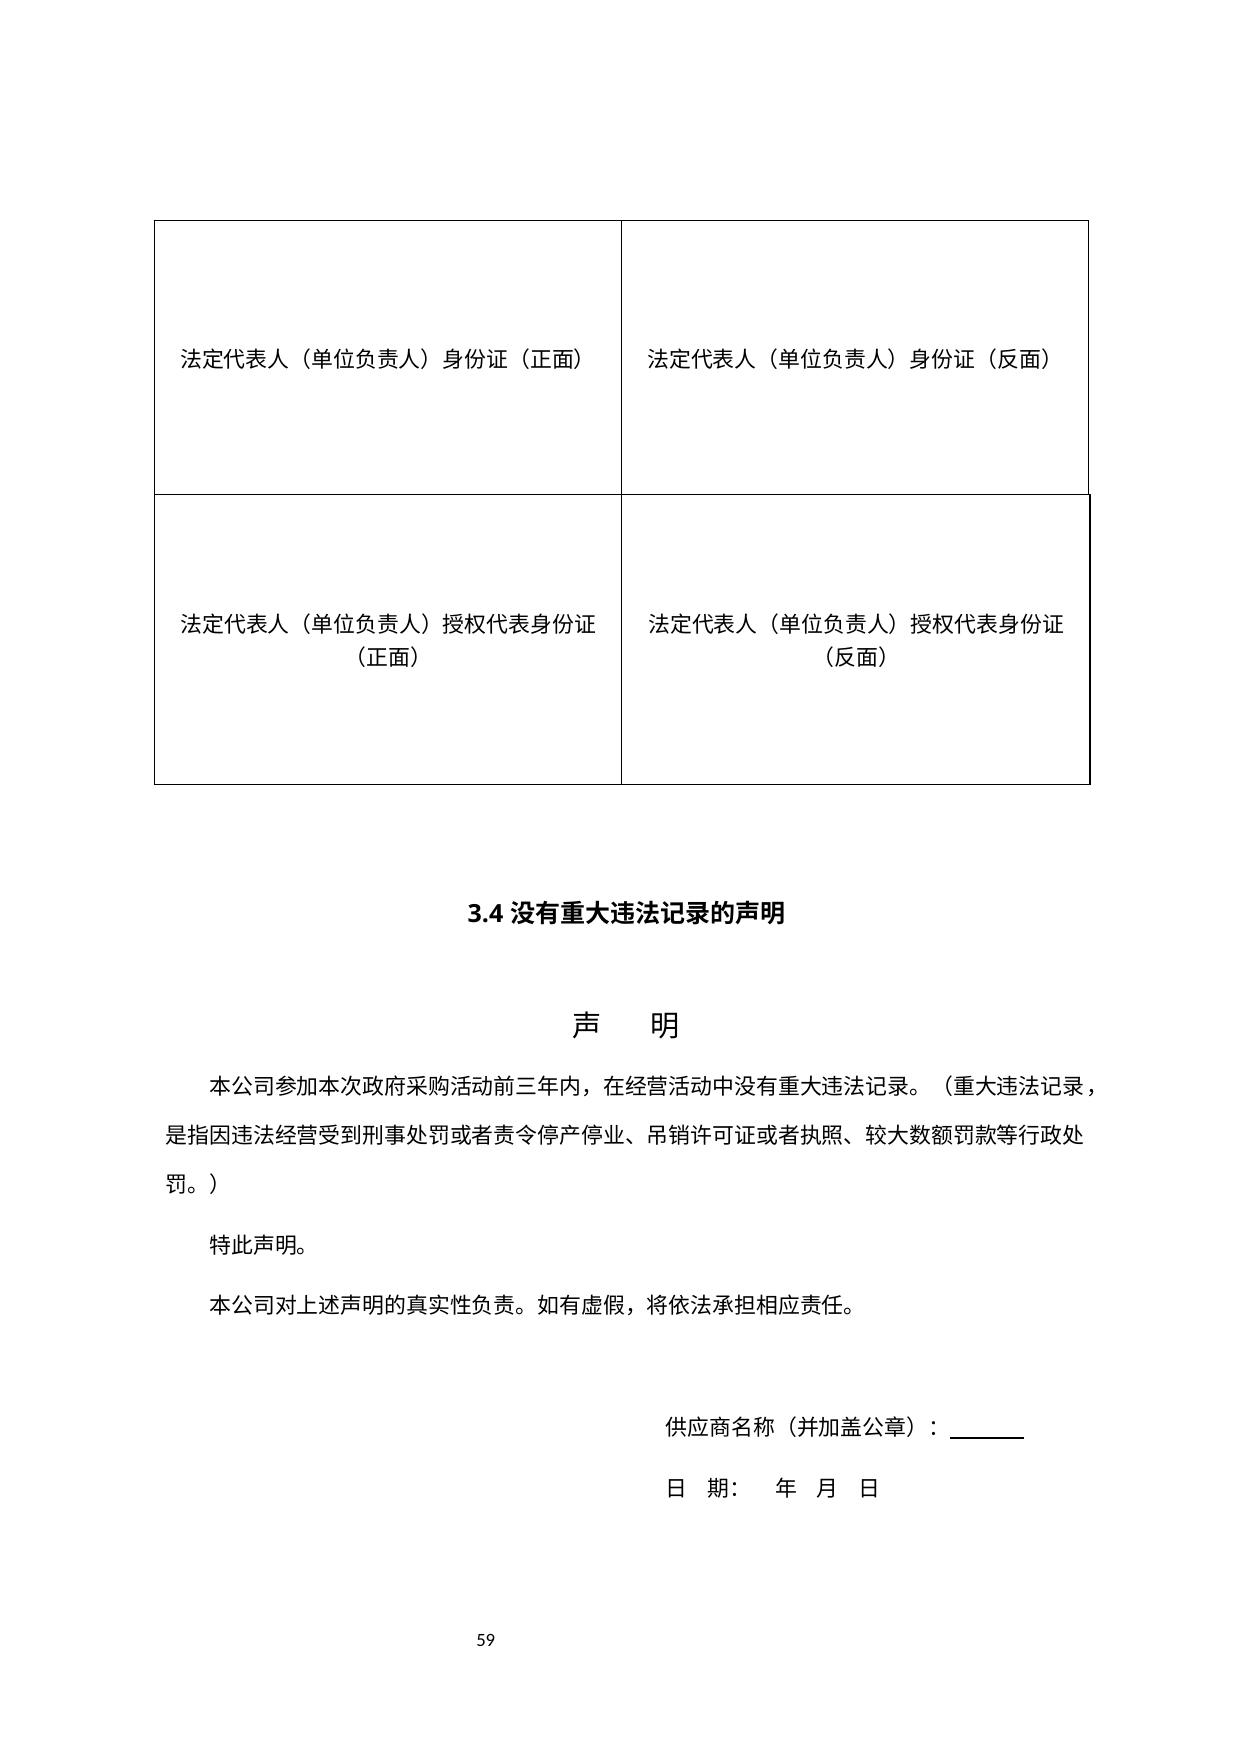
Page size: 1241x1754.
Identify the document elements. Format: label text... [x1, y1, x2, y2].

text 特此声明。 [165, 1227, 1087, 1260]
text 声 明 [165, 991, 1087, 1056]
text 本公司对上述声明的真实性负责。如有虚假，将依法承担相应责任。 [165, 1288, 1087, 1321]
table_cell 法定代表人（单位负责人）授权代表身份证 （正面） [155, 495, 621, 784]
text 本公司参加本次政府采购活动前三年内，在经营活动中没有重大违法记录。（重大违法记录，是指因违法经营受到刑事处罚或者责令停产停业、吊销许可证或者执照、较大数额罚款等行政处罚。） [165, 1069, 1087, 1199]
text 3.4 没有重大违法记录的声明 [165, 879, 1087, 944]
table_header 法定代表人（单位负责人）身份证（反面） [622, 221, 1088, 494]
table_cell 法定代表人（单位负责人）授权代表身份证 （反面） [622, 495, 1089, 784]
text 日 期： 年 月 日 [165, 1471, 1043, 1503]
text 供应商名称（并加盖公章）： [165, 1410, 1043, 1442]
table_header 法定代表人（单位负责人）身份证（正面） [155, 221, 621, 494]
